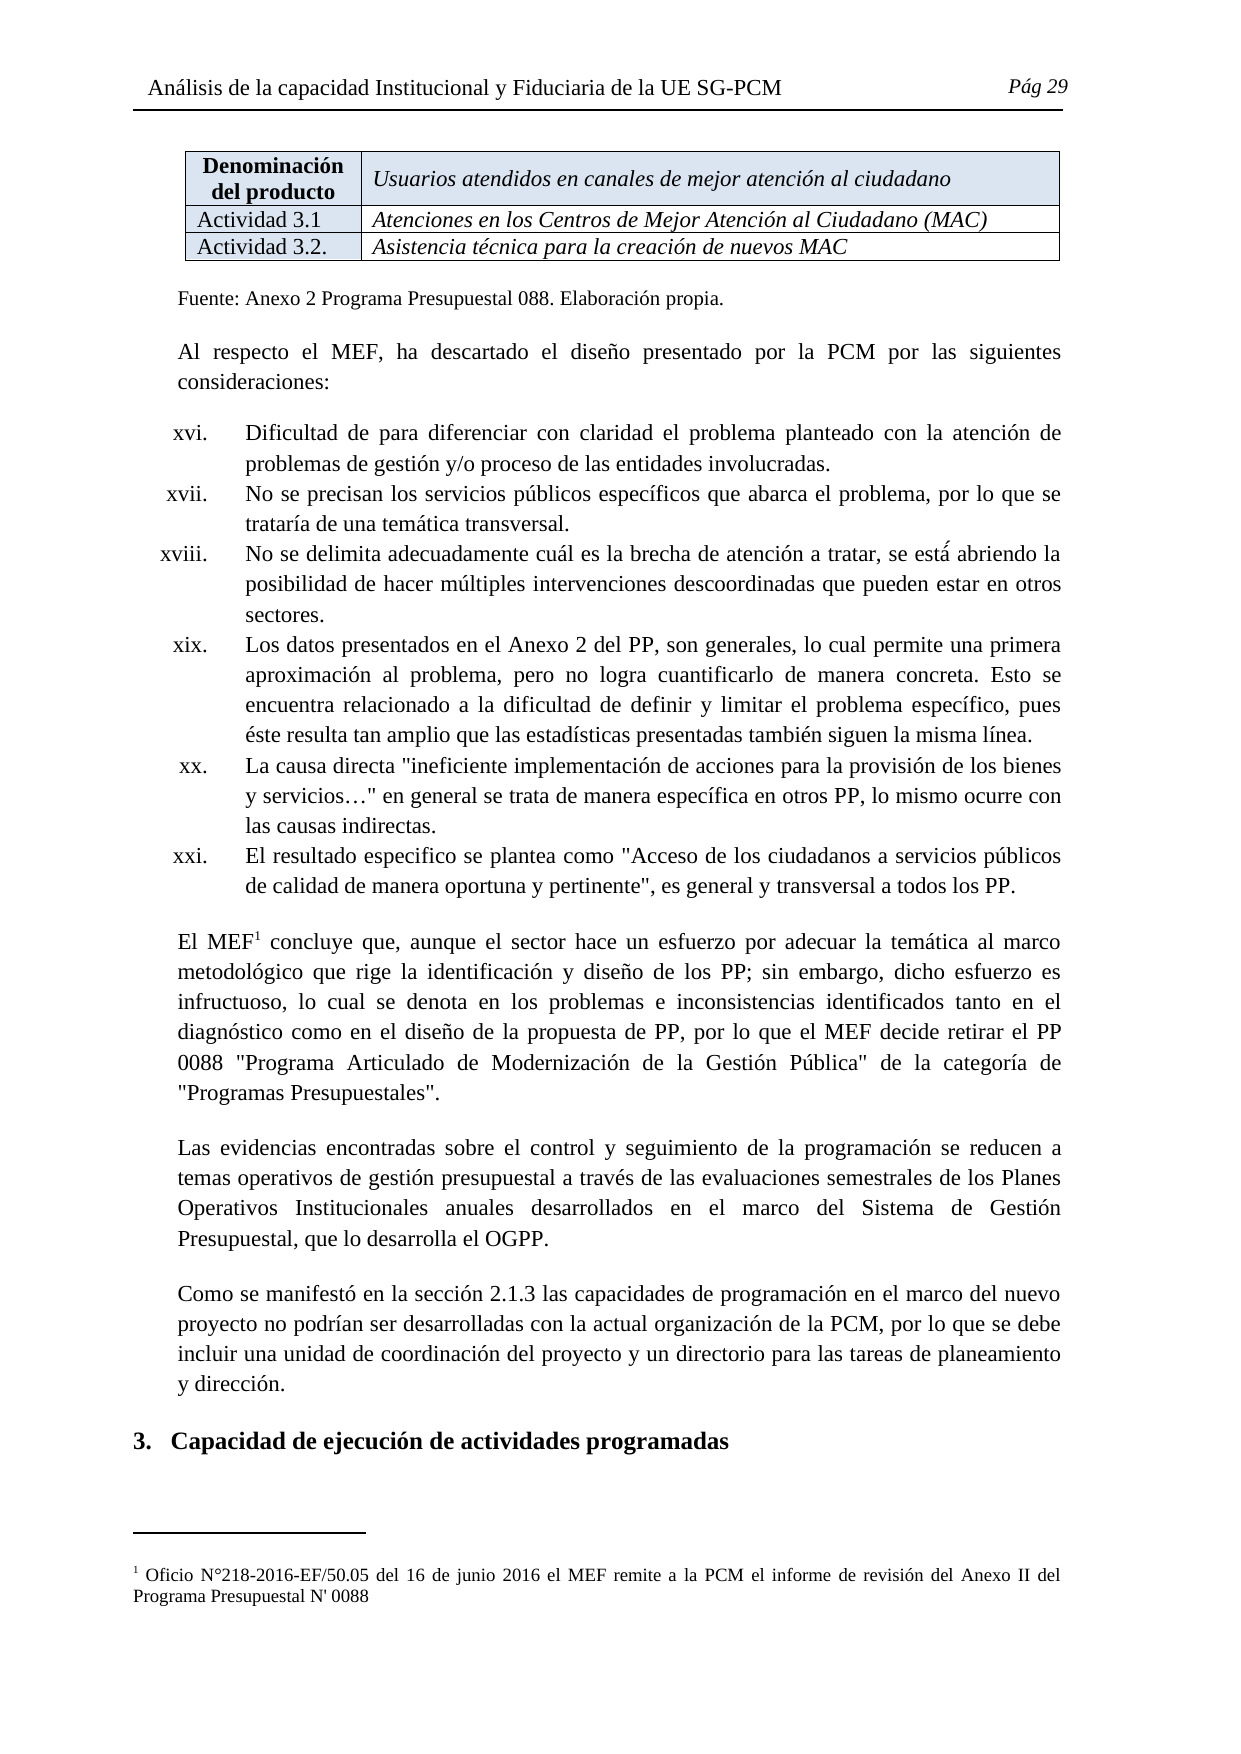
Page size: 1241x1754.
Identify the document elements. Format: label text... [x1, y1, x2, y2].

text El MEF concluye que, aunque el sector hace un esfuerzo por adecuar la temática al marco metodológico que rige la identificación y diseño de los PP; sin embargo, dicho esfuerzo es infructuoso, lo cual se denota en los problemas e inconsistencias identificados tanto en el diagnóstico como en el diseño de la propuesta de PP, por lo que el MEF decide retirar el PP 0088 "Programa Articulado de Modernización de la Gestión Pública" de la categoría de "Programas Presupuestales". [177, 928, 1063, 1105]
list Dificultad de para diferenciar con claridad el problema planteado con la atención de problemas de gestión y/o proceso de las entidades involucradas. [208, 419, 1063, 476]
list La causa directa "ineficiente implementación de acciones para la provisión de los bienes y servicios…" en general se trata de manera específica en otros PP, lo mismo ocurre con las causas indirectas. [208, 752, 1063, 838]
list El resultado especifico se plantea como "Acceso de los ciudadanos a servicios públicos de calidad de manera oportuna y pertinente", es general y transversal a todos los PP. [208, 842, 1063, 899]
list Los datos presentados en el Anexo 2 del PP, son generales, lo cual permite una primera aproximación al problema, pero no logra cuantificarlo de manera concreta. Esto se encuentra relacionado a la dificultad de definir y limitar el problema específico, pues éste resulta tan amplio que las estadísticas presentadas también siguen la misma línea. [208, 631, 1063, 748]
table_cell Atenciones en los Centros de Mejor Atención al Ciudadano (MAC) [362, 206, 1059, 232]
table_cell Actividad 3.2. [186, 233, 361, 259]
table_cell Actividad 3.1 [186, 206, 361, 232]
subtitle Capacidad de ejecución de actividades programadas [133, 1426, 1063, 1454]
table_cell Denominación del producto [186, 152, 361, 205]
table_cell Usuarios atendidos en canales de mejor atención al ciudadano [362, 152, 1059, 205]
table_cell Asistencia técnica para la creación de nuevos MAC [362, 233, 1059, 259]
list No se delimita adecuadamente cuál es la brecha de atención a tratar, se está́ abriendo la posibilidad de hacer múltiples intervenciones descoordinadas que pueden estar en otros sectores. [208, 540, 1063, 627]
list No se precisan los servicios públicos específicos que abarca el problema, por lo que se trataría de una temática transversal. [208, 480, 1063, 536]
text Como se manifestó en la sección 2.1.3 las capacidades de programación en el marco del nuevo proyecto no podrían ser desarrolladas con la actual organización de la PCM, por lo que se debe incluir una unidad de coordinación del proyecto y un directorio para las tareas de planeamiento y dirección. [177, 1280, 1063, 1397]
text Al respecto el MEF, ha descartado el diseño presentado por la PCM por las siguientes consideraciones: [177, 338, 1063, 395]
text Las evidencias encontradas sobre el control y seguimiento de la programación se reducen a temas operativos de gestión presupuestal a través de las evaluaciones semestrales de los Planes Operativos Institucionales anuales desarrollados en el marco del Sistema de Gestión Presupuestal, que lo desarrolla el OGPP. [177, 1134, 1063, 1251]
text Fuente: Anexo 2 Programa Presupuestal 088. Elaboración propia. [177, 286, 1063, 310]
